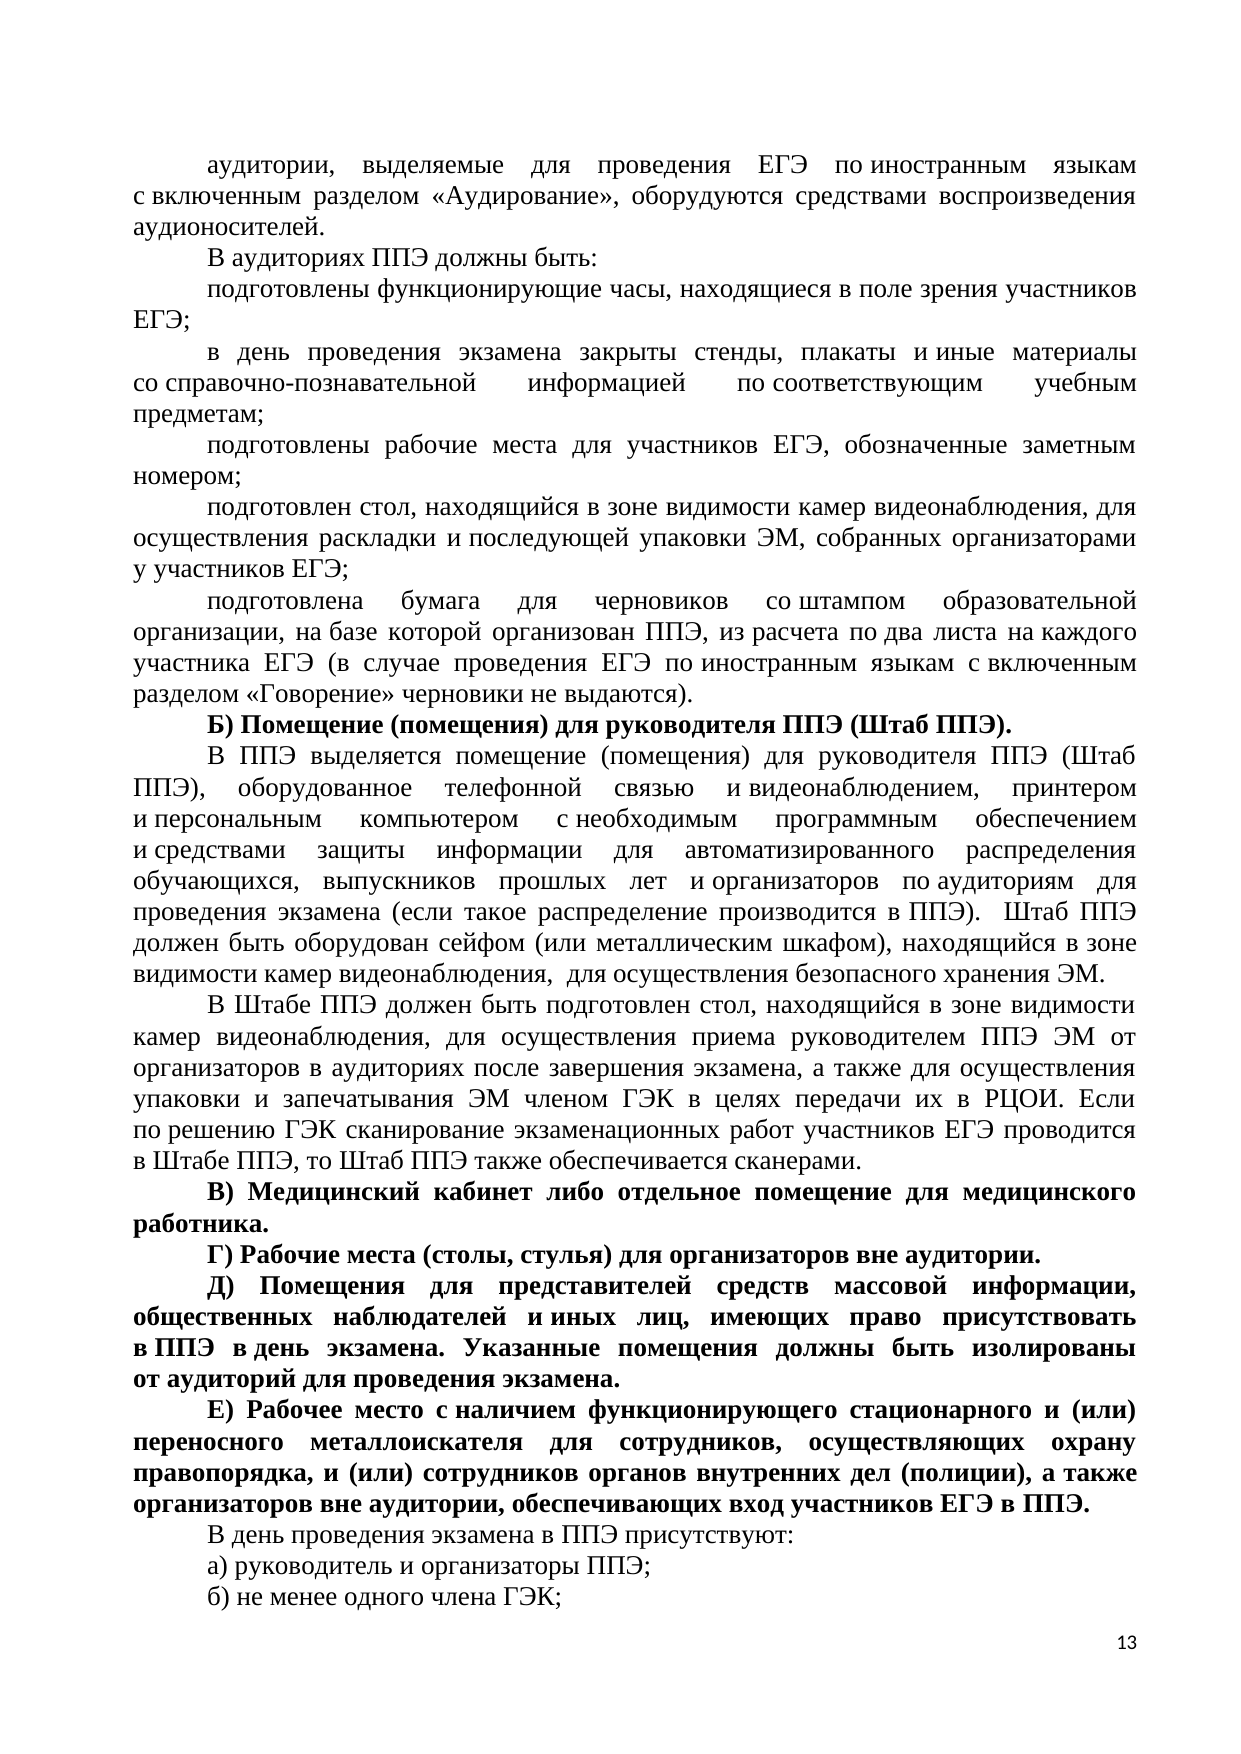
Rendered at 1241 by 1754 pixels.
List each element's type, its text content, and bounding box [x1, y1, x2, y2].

text Е) Рабочее место с наличием функционирующего стационарного и (или) переносного металлоискателя для сотрудников, осуществляющих охрану правопорядка, и (или) сотрудников органов внутренних дел (полиции), а также организаторов вне аудитории, обеспечивающих вход участников ЕГЭ в ППЭ. [133, 1393, 1137, 1518]
text В аудиториях ППЭ должны быть: [133, 241, 1137, 272]
text подготовлены рабочие места для участников ЕГЭ, обозначенные заметным номером; [133, 428, 1137, 490]
text подготовлена бумага для черновиков со штампом образовательной организации, на базе которой организован ППЭ, из расчета по два листа на каждого участника ЕГЭ (в случае проведения ЕГЭ по иностранным языкам с включенным разделом «Говорение» черновики не выдаются). [133, 584, 1137, 708]
text В Штабе ППЭ должен быть подготовлен стол, находящийся в зоне видимости камер видеонаблюдения, для осуществления приема руководителем ППЭ ЭМ от организаторов в аудиториях после завершения экзамена, а также для осуществления упаковки и запечатывания ЭМ членом ГЭК в целях передачи их в РЦОИ. Если по решению ГЭК сканирование экзаменационных работ участников ЕГЭ проводится в Штабе ППЭ, то Штаб ППЭ также обеспечивается сканерами. [133, 989, 1137, 1176]
text в день проведения экзамена закрыты стенды, плакаты и иные материалы со справочно-познавательной информацией по соответствующим учебным предметам; [133, 334, 1137, 428]
text В) Медицинский кабинет либо отдельное помещение для медицинского работника. [133, 1176, 1137, 1238]
text В день проведения экзамена в ППЭ присутствуют: [133, 1518, 1137, 1549]
text В ППЭ выделяется помещение (помещения) для руководителя ППЭ (Штаб ППЭ), оборудованное телефонной связью и видеонаблюдением, принтером и персональным компьютером с необходимым программным обеспечением и средствами защиты информации для автоматизированного распределения обучающихся, выпускников прошлых лет и организаторов по аудиториям для проведения экзамена (если такое распределение производится в ППЭ). Штаб ППЭ должен быть оборудован сейфом (или металлическим шкафом), находящийся в зоне видимости камер видеонаблюдения, для осуществления безопасного хранения ЭМ. [133, 739, 1137, 989]
text а) руководитель и организаторы ППЭ; [133, 1549, 1137, 1580]
text подготовлен стол, находящийся в зоне видимости камер видеонаблюдения, для осуществления раскладки и последующей упаковки ЭМ, собранных организаторами у участников ЕГЭ; [133, 490, 1137, 584]
text б) не менее одного члена ГЭК; [133, 1580, 1137, 1612]
text Д) Помещения для представителей средств массовой информации, общественных наблюдателей и иных лиц, имеющих право присутствовать в ППЭ в день экзамена. Указанные помещения должны быть изолированы от аудиторий для проведения экзамена. [133, 1269, 1137, 1393]
text Б) Помещение (помещения) для руководителя ППЭ (Штаб ППЭ). [133, 708, 1137, 739]
text аудитории, выделяемые для проведения ЕГЭ по иностранным языкам с включенным разделом «Аудирование», оборудуются средствами воспроизведения аудионосителей. [133, 148, 1137, 241]
text подготовлены функционирующие часы, находящиеся в поле зрения участников ЕГЭ; [133, 272, 1137, 334]
text Г) Рабочие места (столы, стулья) для организаторов вне аудитории. [133, 1238, 1137, 1269]
